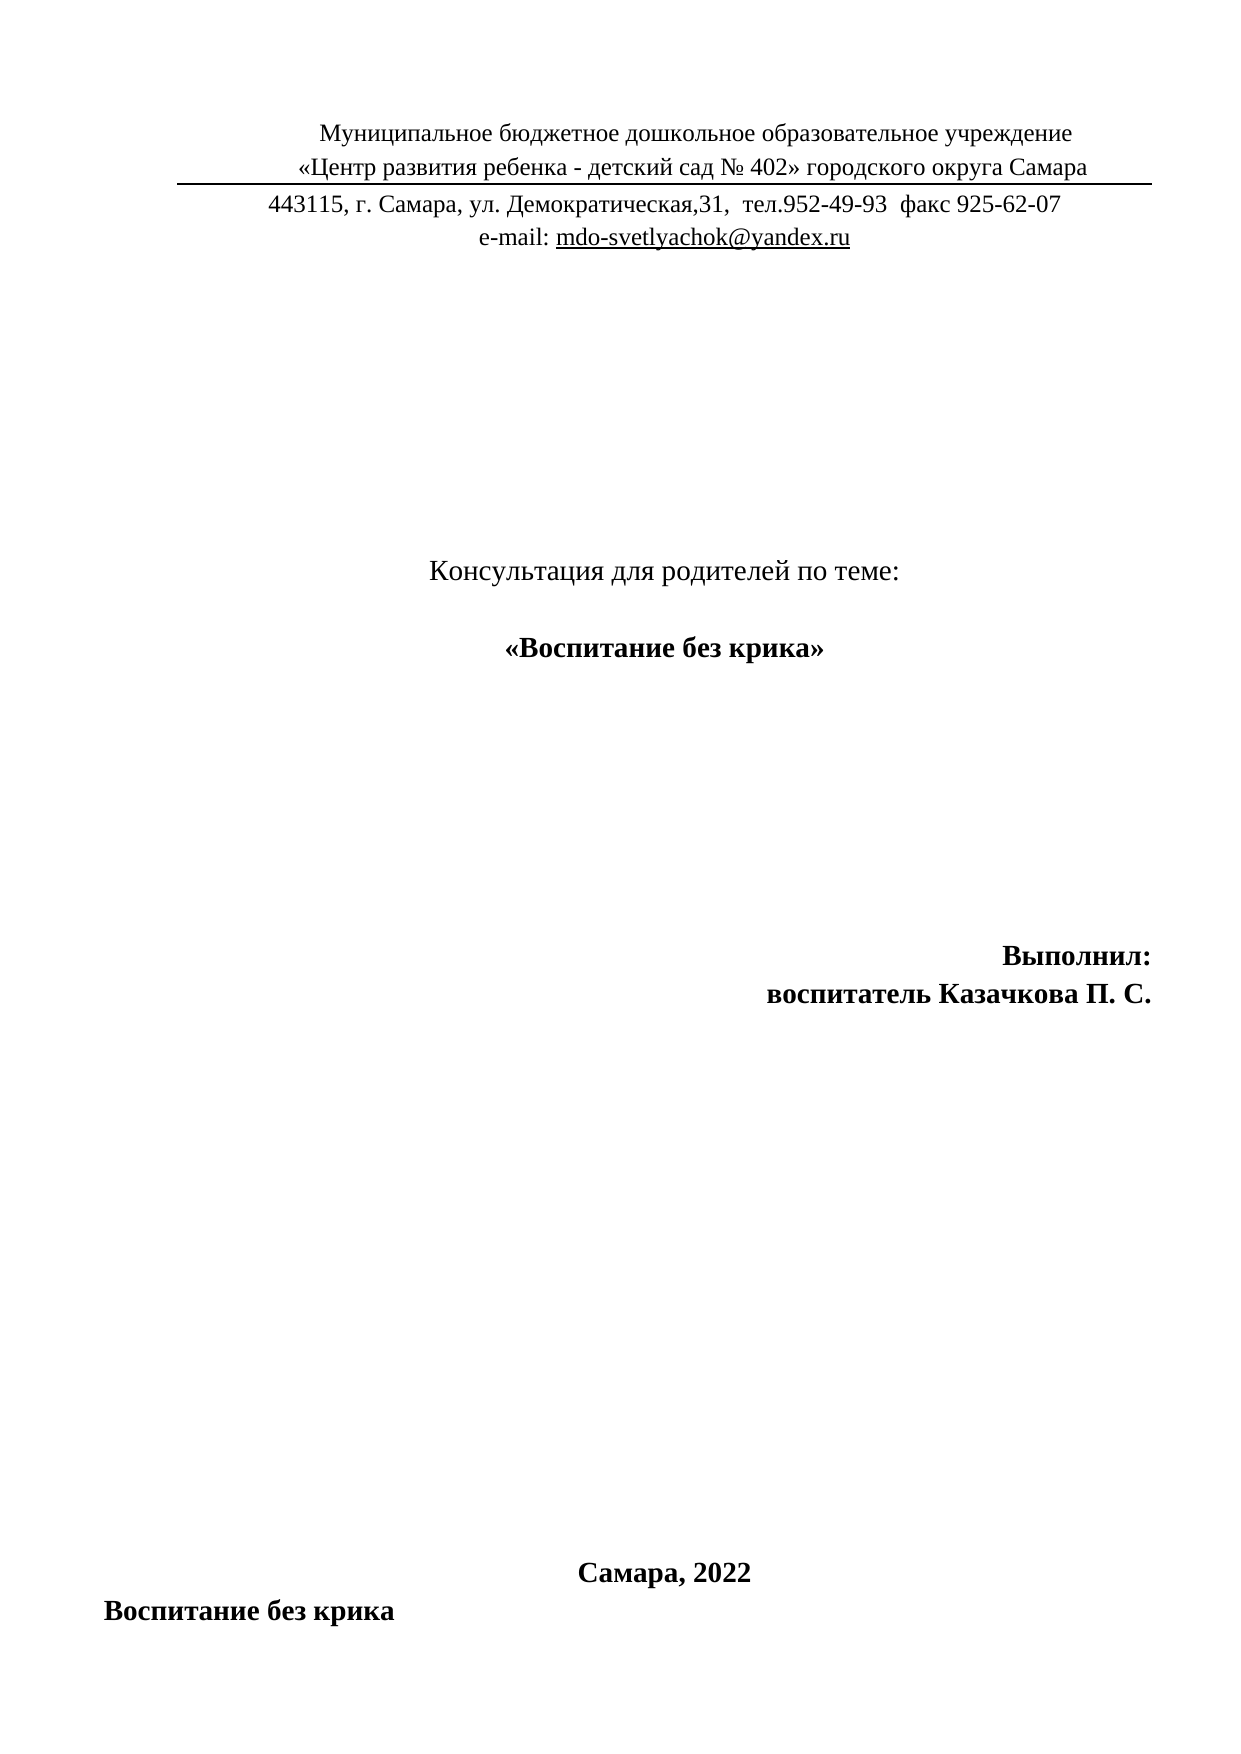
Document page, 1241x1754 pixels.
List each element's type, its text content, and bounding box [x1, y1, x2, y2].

text Муниципальное бюджетное дошкольное образовательное учреждение [177, 118, 1152, 147]
text e-mail: mdo-svetlyachok@yandex.ru [177, 222, 1152, 251]
text «Центр развития ребенка - детский сад № 402» городского округа Самара [177, 152, 1152, 183]
text 443115, г. Самара, ул. Демократическая,31, тел.952-49-93 факс 925-62-07 [177, 189, 1152, 218]
text «Воспитание без крика» [177, 630, 1152, 663]
text Выполнил: [177, 938, 1152, 972]
text Воспитание без крика [103, 1593, 1152, 1627]
text Консультация для родителей по теме: [177, 553, 1152, 586]
text воспитатель Казачкова П. С. [177, 977, 1152, 1010]
text Самара, 2022 [177, 1555, 1152, 1588]
